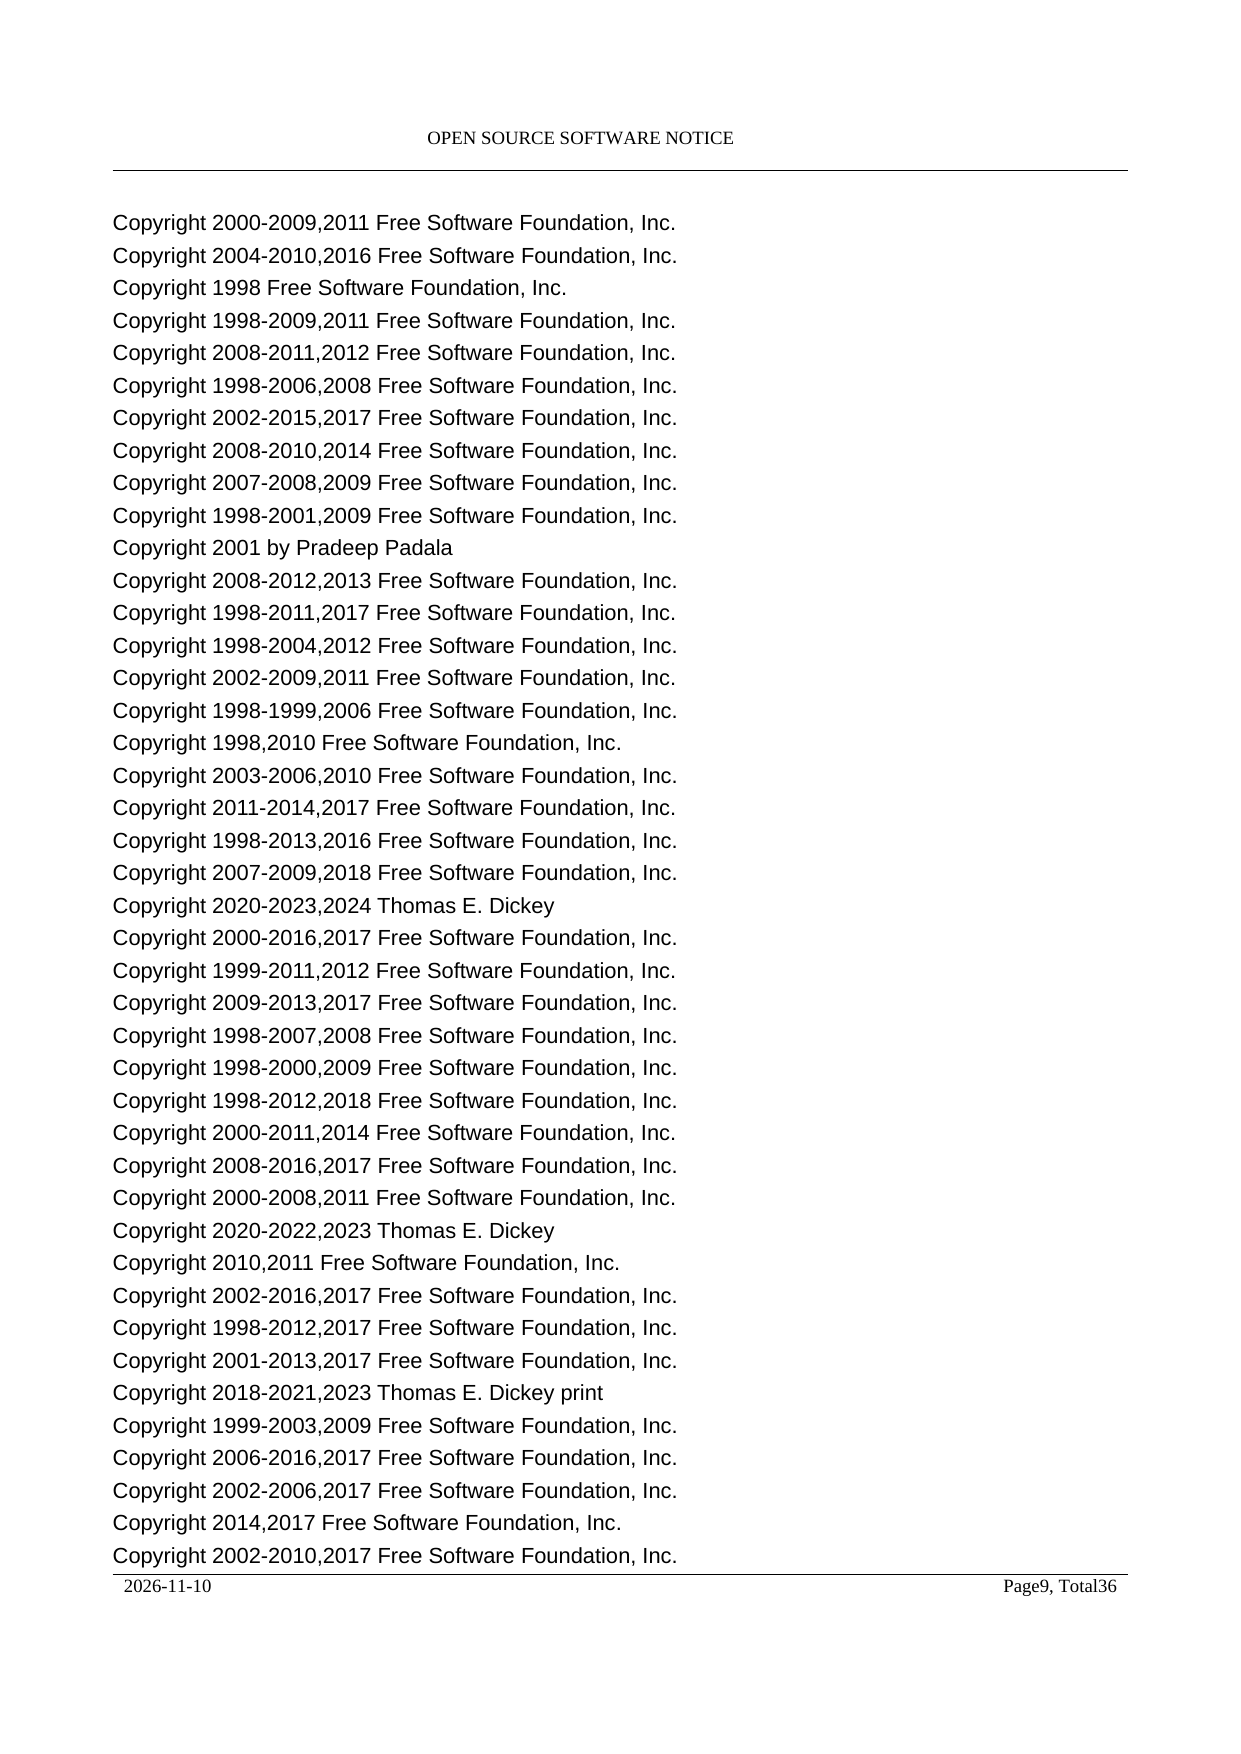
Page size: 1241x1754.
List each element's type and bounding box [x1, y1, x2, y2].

text [112, 206, 1128, 1571]
